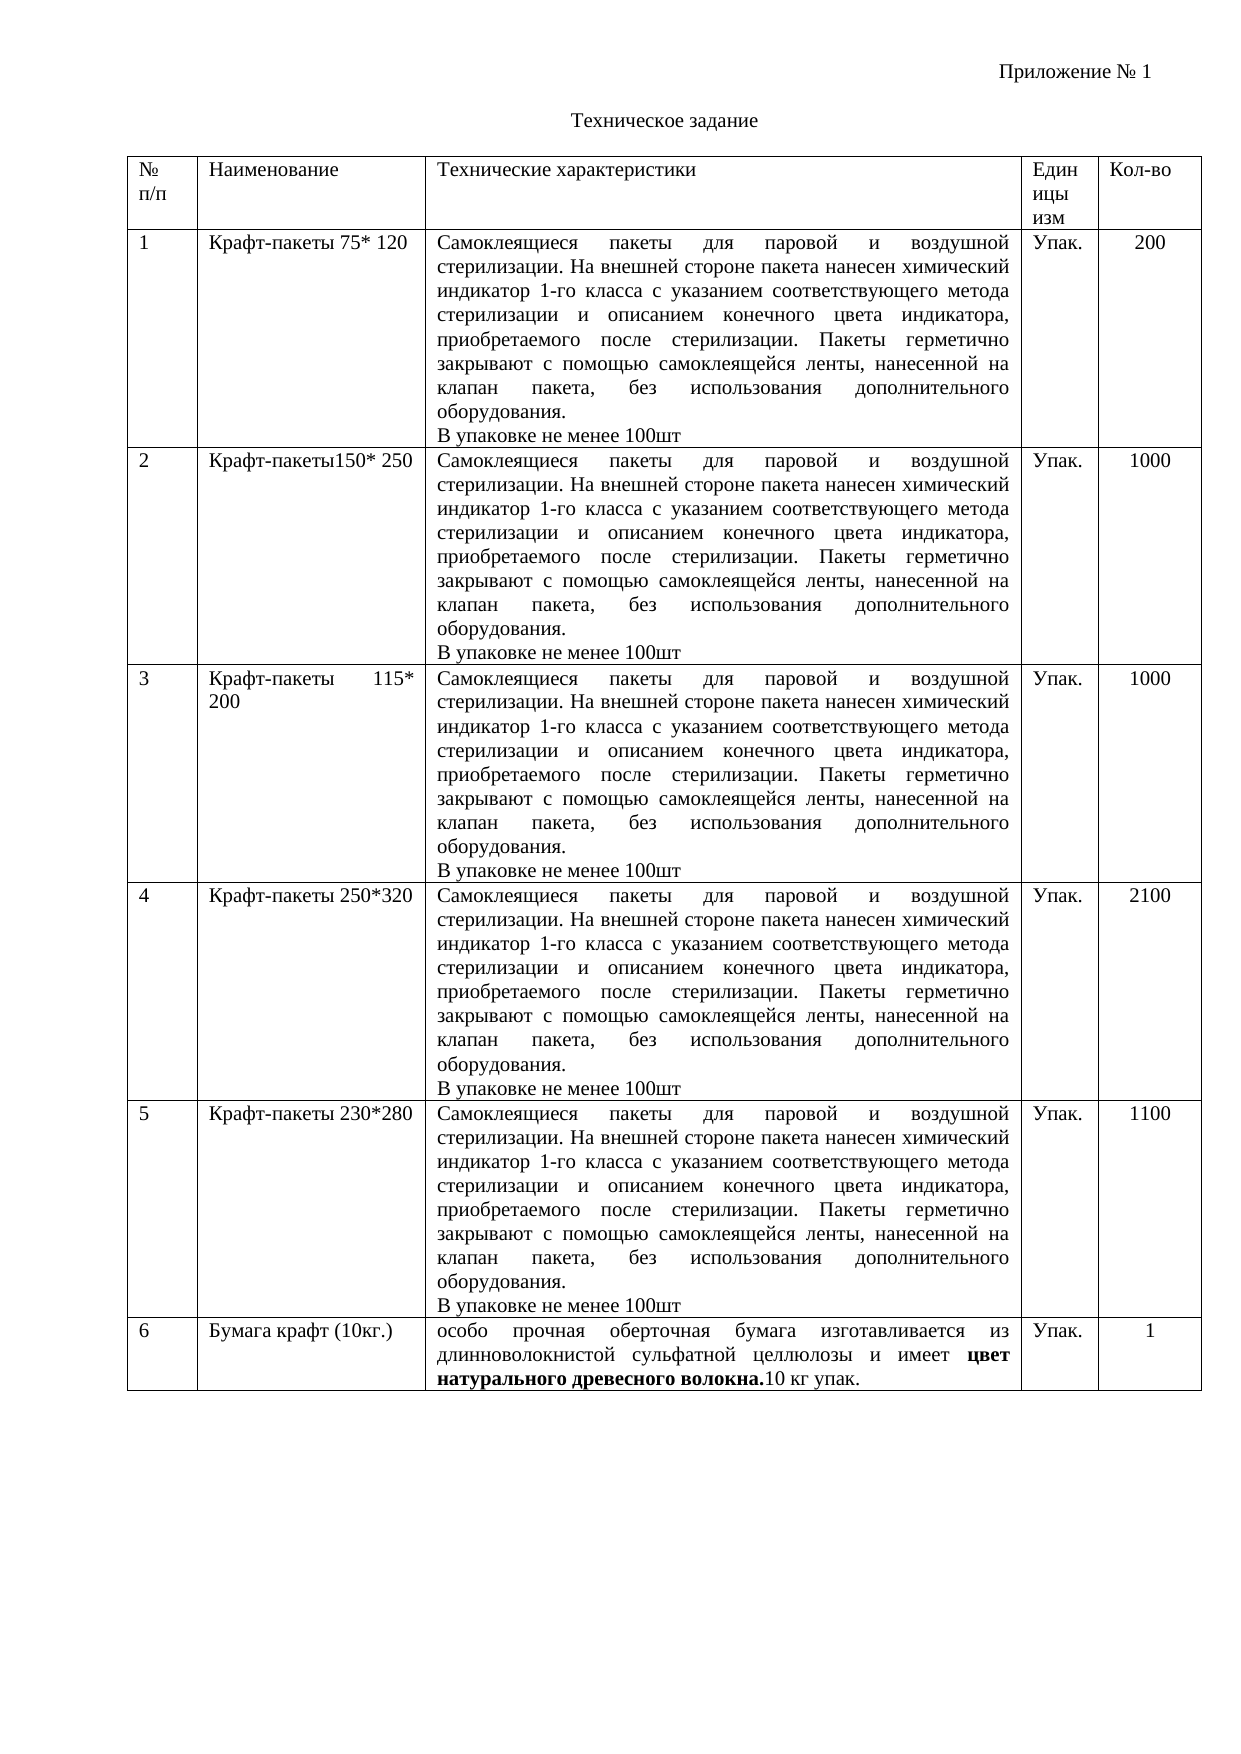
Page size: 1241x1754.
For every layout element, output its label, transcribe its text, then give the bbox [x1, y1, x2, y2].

table_header Кол-во [1099, 157, 1201, 229]
table_cell Упак. [1022, 230, 1098, 447]
table_cell 4 [128, 883, 197, 1099]
table_cell 1 [1099, 1318, 1201, 1390]
table_cell Упак. [1022, 665, 1098, 882]
table_cell Бумага крафт (10кг.) [198, 1318, 425, 1390]
table_cell 200 [1099, 230, 1201, 447]
table_cell 2 [128, 448, 197, 664]
table_header № п/п [128, 157, 197, 229]
text Приложение № 1 [177, 59, 1152, 83]
table_header Технические характеристики [426, 157, 1021, 229]
table_cell 6 [128, 1318, 197, 1390]
table_cell 5 [128, 1101, 197, 1317]
table_header Единицы изм [1022, 157, 1098, 229]
table_cell 3 [128, 665, 197, 882]
table_cell 1 [128, 230, 197, 447]
table_cell Упак. [1022, 883, 1098, 1099]
table_cell Самоклеящиеся пакеты для паровой и воздушной стерилизации. На внешней стороне пакета нанесен химический индикатор 1-го класса с указанием соответствующего метода стерилизации и описанием конечного цвета индикатора, приобретаемого после стерилизации. Пакеты герметично закрывают с помощью самоклеящейся ленты, нанесенной на клапан пакета, без использования дополнительного оборудования. В упаковке не менее 100шт [426, 1101, 1021, 1317]
table_cell 1100 [1099, 1101, 1201, 1317]
table_cell Самоклеящиеся пакеты для паровой и воздушной стерилизации. На внешней стороне пакета нанесен химический индикатор 1-го класса с указанием соответствующего метода стерилизации и описанием конечного цвета индикатора, приобретаемого после стерилизации. Пакеты герметично закрывают с помощью самоклеящейся ленты, нанесенной на клапан пакета, без использования дополнительного оборудования. В упаковке не менее 100шт [426, 883, 1021, 1099]
text Техническое задание [177, 107, 1152, 132]
table_cell Крафт-пакеты 75* 120 [198, 230, 425, 447]
table_cell Самоклеящиеся пакеты для паровой и воздушной стерилизации. На внешней стороне пакета нанесен химический индикатор 1-го класса с указанием соответствующего метода стерилизации и описанием конечного цвета индикатора, приобретаемого после стерилизации. Пакеты герметично закрывают с помощью самоклеящейся ленты, нанесенной на клапан пакета, без использования дополнительного оборудования. В упаковке не менее 100шт [426, 230, 1021, 447]
table_cell 2100 [1099, 883, 1201, 1099]
table_header Наименование [198, 157, 425, 229]
table_cell Упак. [1022, 448, 1098, 664]
table_cell 1000 [1099, 448, 1201, 664]
table_cell Самоклеящиеся пакеты для паровой и воздушной стерилизации. На внешней стороне пакета нанесен химический индикатор 1-го класса с указанием соответствующего метода стерилизации и описанием конечного цвета индикатора, приобретаемого после стерилизации. Пакеты герметично закрывают с помощью самоклеящейся ленты, нанесенной на клапан пакета, без использования дополнительного оборудования. В упаковке не менее 100шт [426, 448, 1021, 664]
table_cell Упак. [1022, 1101, 1098, 1317]
table_cell особо прочная оберточная бумага изготавливается из длинноволокнистой сульфатной целлюлозы и имеет цвет натурального древесного волокна.10 кг упак. [426, 1318, 1021, 1390]
table_cell Упак. [1022, 1318, 1098, 1390]
table_cell Крафт-пакеты 115* 200 [198, 665, 425, 882]
table_cell Крафт-пакеты 250*320 [198, 883, 425, 1099]
table_cell Самоклеящиеся пакеты для паровой и воздушной стерилизации. На внешней стороне пакета нанесен химический индикатор 1-го класса с указанием соответствующего метода стерилизации и описанием конечного цвета индикатора, приобретаемого после стерилизации. Пакеты герметично закрывают с помощью самоклеящейся ленты, нанесенной на клапан пакета, без использования дополнительного оборудования. В упаковке не менее 100шт [426, 665, 1021, 882]
table_cell 1000 [1099, 665, 1201, 882]
table_cell Крафт-пакеты150* 250 [198, 448, 425, 664]
table_cell Крафт-пакеты 230*280 [198, 1101, 425, 1317]
